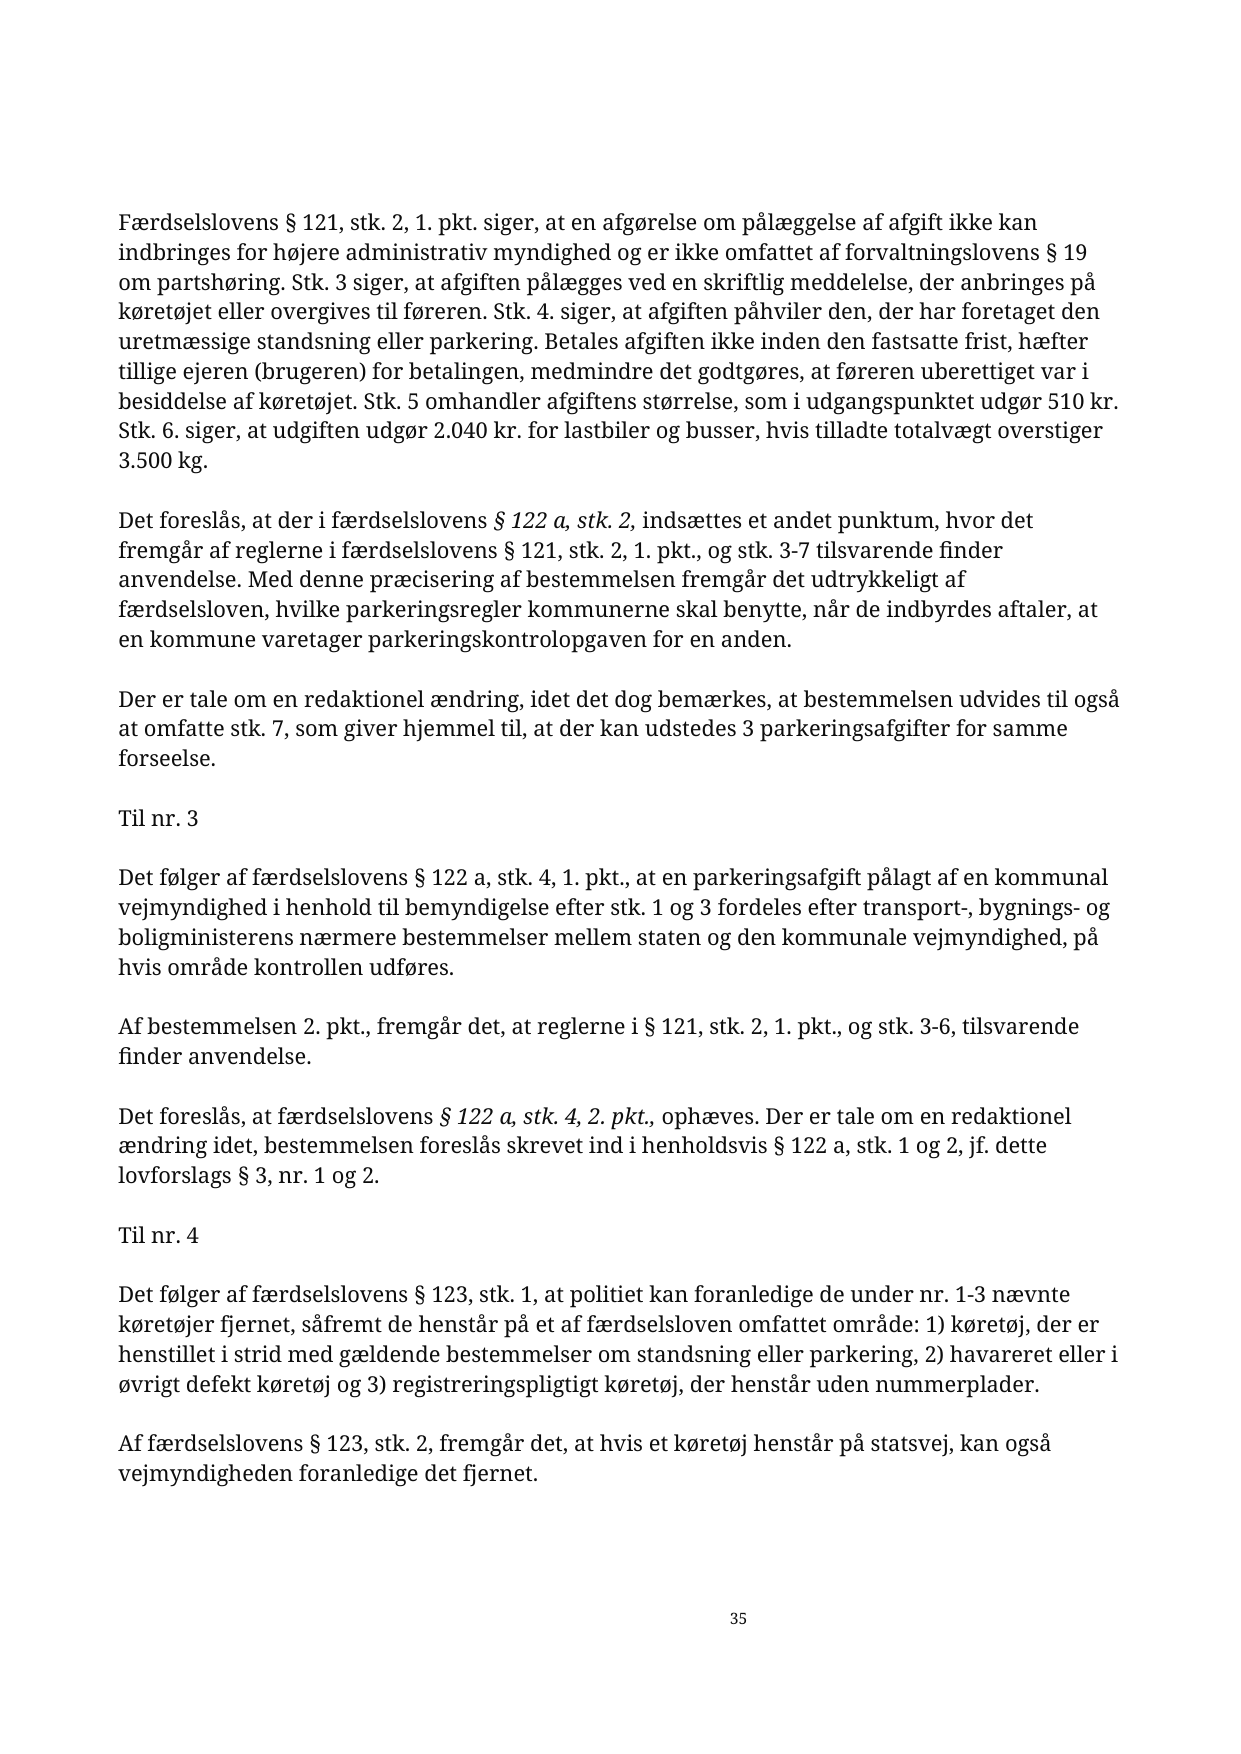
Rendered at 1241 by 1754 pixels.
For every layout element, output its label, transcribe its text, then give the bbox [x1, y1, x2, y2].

text Til nr. 3 [118, 803, 1122, 833]
text Af bestemmelsen 2. pkt., fremgår det, at reglerne i § 121, stk. 2, 1. pkt., og stk. 3-6, tilsvarende finder anvendelse. [118, 1011, 1122, 1071]
text Det foreslås, at færdselslovens § 122 a, stk. 4, 2. pkt., ophæves. Der er tale om en redaktionel ændring idet, bestemmelsen foreslås skrevet ind i henholdsvis § 122 a, stk. 1 og 2, jf. dette lovforslags § 3, nr. 1 og 2. [118, 1101, 1122, 1190]
text Det foreslås, at der i færdselslovens § 122 a, stk. 2, indsættes et andet punktum, hvor det fremgår af reglerne i færdselslovens § 121, stk. 2, 1. pkt., og stk. 3-7 tilsvarende finder anvendelse. Med denne præcisering af bestemmelsen fremgår det udtrykkeligt af færdselsloven, hvilke parkeringsregler kommunerne skal benytte, når de indbyrdes aftaler, at en kommune varetager parkeringskontrolopgaven for en anden. [118, 505, 1122, 654]
text Til nr. 4 [118, 1220, 1122, 1250]
text Det følger af færdselslovens § 123, stk. 1, at politiet kan foranledige de under nr. 1-3 nævnte køretøjer fjernet, såfremt de henstår på et af færdselsloven omfattet område: 1) køretøj, der er henstillet i strid med gældende bestemmelser om standsning eller parkering, 2) havareret eller i øvrigt defekt køretøj og 3) registreringspligtigt køretøj, der henstår uden nummerplader. [118, 1279, 1122, 1399]
text Det følger af færdselslovens § 122 a, stk. 4, 1. pkt., at en parkeringsafgift pålagt af en kommunal vejmyndighed i henhold til bemyndigelse efter stk. 1 og 3 fordeles efter transport-, bygnings- og boligministerens nærmere bestemmelser mellem staten og den kommunale vejmyndighed, på hvis område kontrollen udføres. [118, 862, 1122, 982]
text Der er tale om en redaktionel ændring, idet det dog bemærkes, at bestemmelsen udvides til også at omfatte stk. 7, som giver hjemmel til, at der kan udstedes 3 parkeringsafgifter for samme forseelse. [118, 684, 1122, 773]
text Færdselslovens § 121, stk. 2, 1. pkt. siger, at en afgørelse om pålæggelse af afgift ikke kan indbringes for højere administrativ myndighed og er ikke omfattet af forvaltningslovens § 19 om partshøring. Stk. 3 siger, at afgiften pålægges ved en skriftlig meddelelse, der anbringes på køretøjet eller overgives til føreren. Stk. 4. siger, at afgiften påhviler den, der har foretaget den uretmæssige standsning eller parkering. Betales afgiften ikke inden den fastsatte frist, hæfter tillige ejeren (brugeren) for betalingen, medmindre det godtgøres, at føreren uberettiget var i besiddelse af køretøjet. Stk. 5 omhandler afgiftens størrelse, som i udgangspunktet udgør 510 kr. Stk. 6. siger, at udgiften udgør 2.040 kr. for lastbiler og busser, hvis tilladte totalvægt overstiger 3.500 kg. [118, 207, 1122, 475]
text Af færdselslovens § 123, stk. 2, fremgår det, at hvis et køretøj henstår på statsvej, kan også vejmyndigheden foranledige det fjernet. [118, 1428, 1122, 1488]
